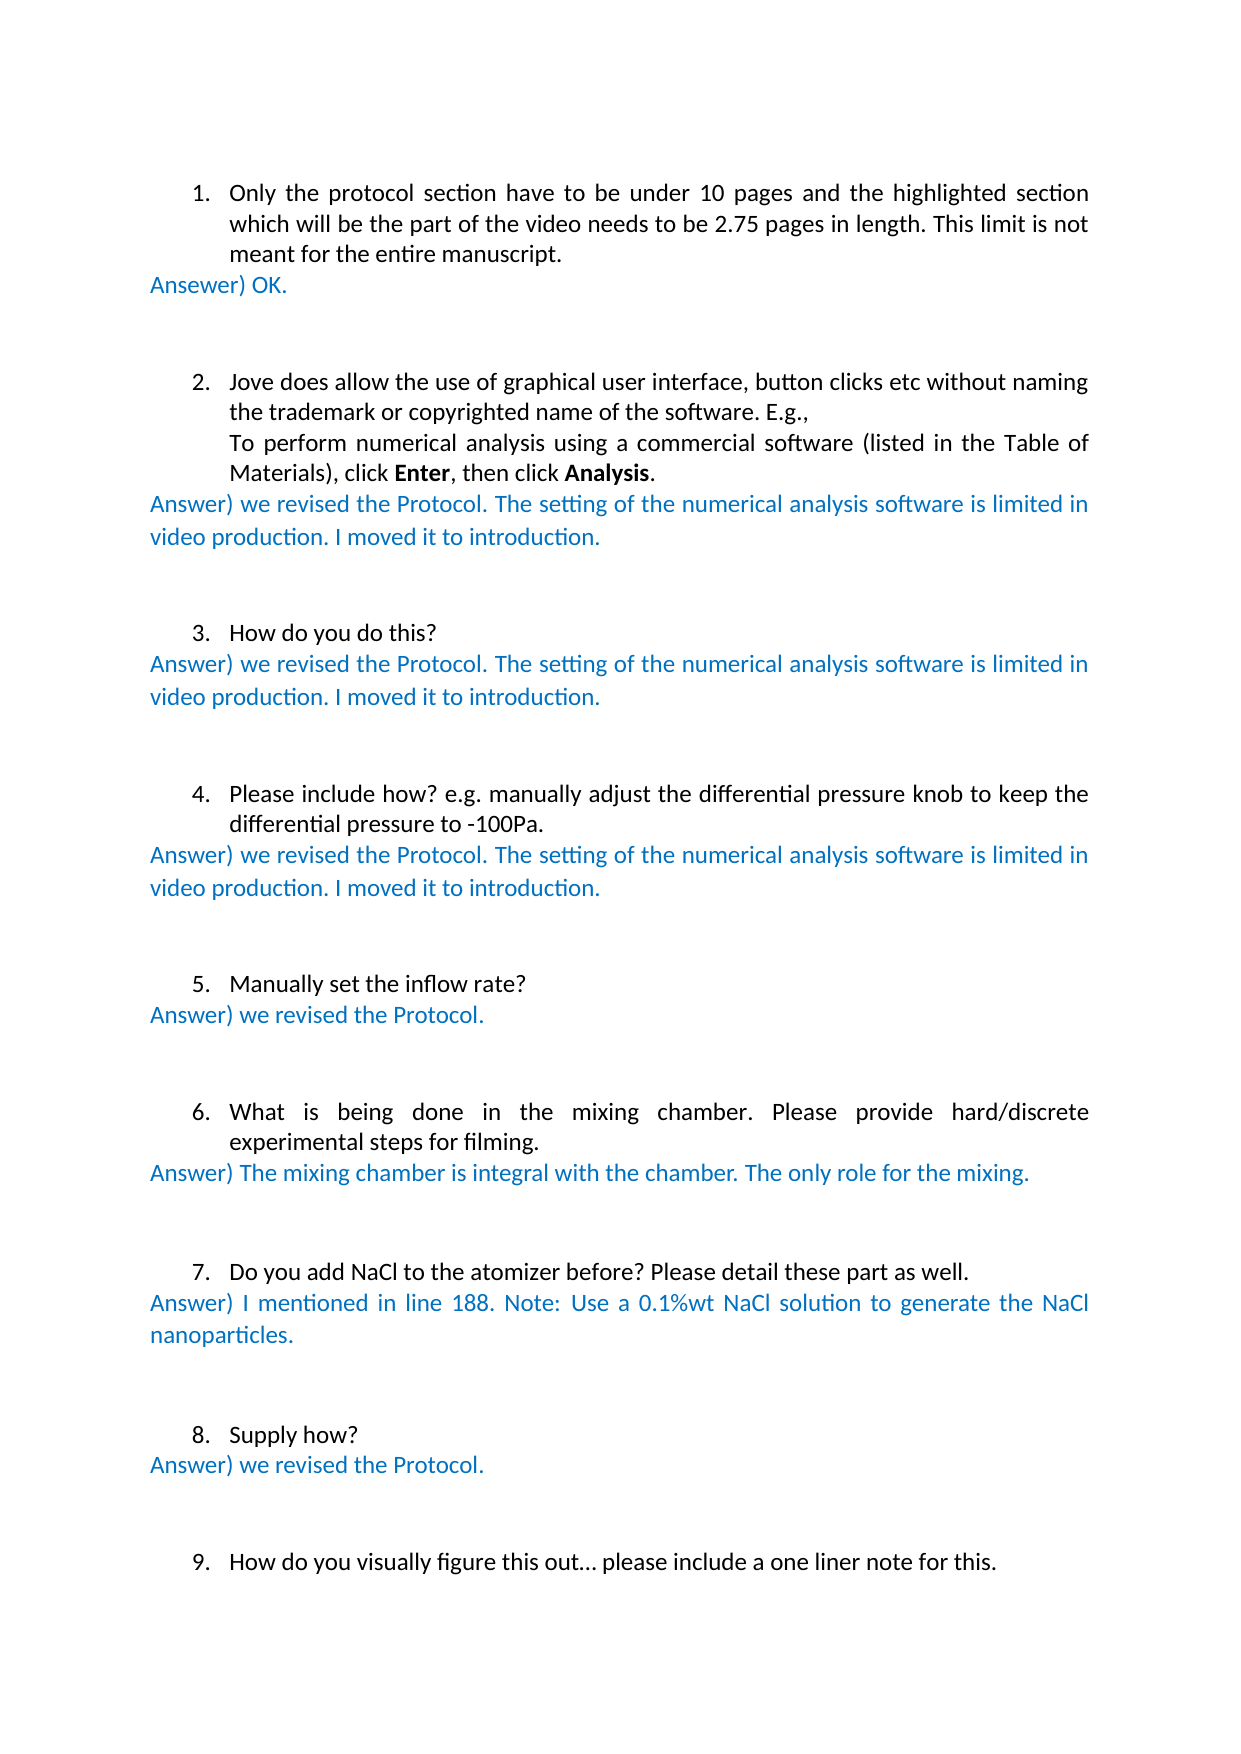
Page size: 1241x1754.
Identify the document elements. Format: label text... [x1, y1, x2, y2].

text Answer) I mentioned in line 188. Note: Use a 0.1%wt NaCl solution to generate the NaCl nanoparticles. [150, 1287, 1090, 1350]
text Answer) The mixing chamber is integral with the chamber. The only role for the mixing. [150, 1157, 1090, 1188]
list How do you do this? [192, 617, 1090, 648]
text Answer) we revised the Protocol. The setting of the numerical analysis software is limited in video production. I moved it to introduction. [150, 488, 1090, 551]
list What is being done in the mixing chamber. Please provide hard/discrete experimental steps for filming. [192, 1096, 1090, 1157]
text Ansewer) OK. [150, 269, 1090, 299]
text To perform numerical analysis using a commercial software (listed in the Table of Materials), click Enter, then click Analysis. [229, 427, 1090, 488]
list Supply how? [192, 1419, 1090, 1449]
list How do you visually figure this out… please include a one liner note for this. [192, 1546, 1090, 1577]
list Please include how? e.g. manually adjust the differential pressure knob to keep the differential pressure to -100Pa. [192, 778, 1090, 839]
list Do you add NaCl to the atomizer before? Please detail these part as well. [192, 1256, 1090, 1287]
list Manually set the inflow rate? [192, 969, 1090, 999]
text Answer) we revised the Protocol. The setting of the numerical analysis software is limited in video production. I moved it to introduction. [150, 839, 1090, 902]
text Answer) we revised the Protocol. [150, 1449, 1090, 1480]
text Answer) we revised the Protocol. [150, 999, 1090, 1030]
text Answer) we revised the Protocol. The setting of the numerical analysis software is limited in video production. I moved it to introduction. [150, 648, 1090, 711]
list Only the protocol section have to be under 10 pages and the highlighted section which will be the part of the video needs to be 2.75 pages in length. This limit is not meant for the entire manuscript. [192, 177, 1090, 269]
list Jove does allow the use of graphical user interface, button clicks etc without naming the trademark or copyrighted name of the software. E.g., [192, 366, 1090, 427]
